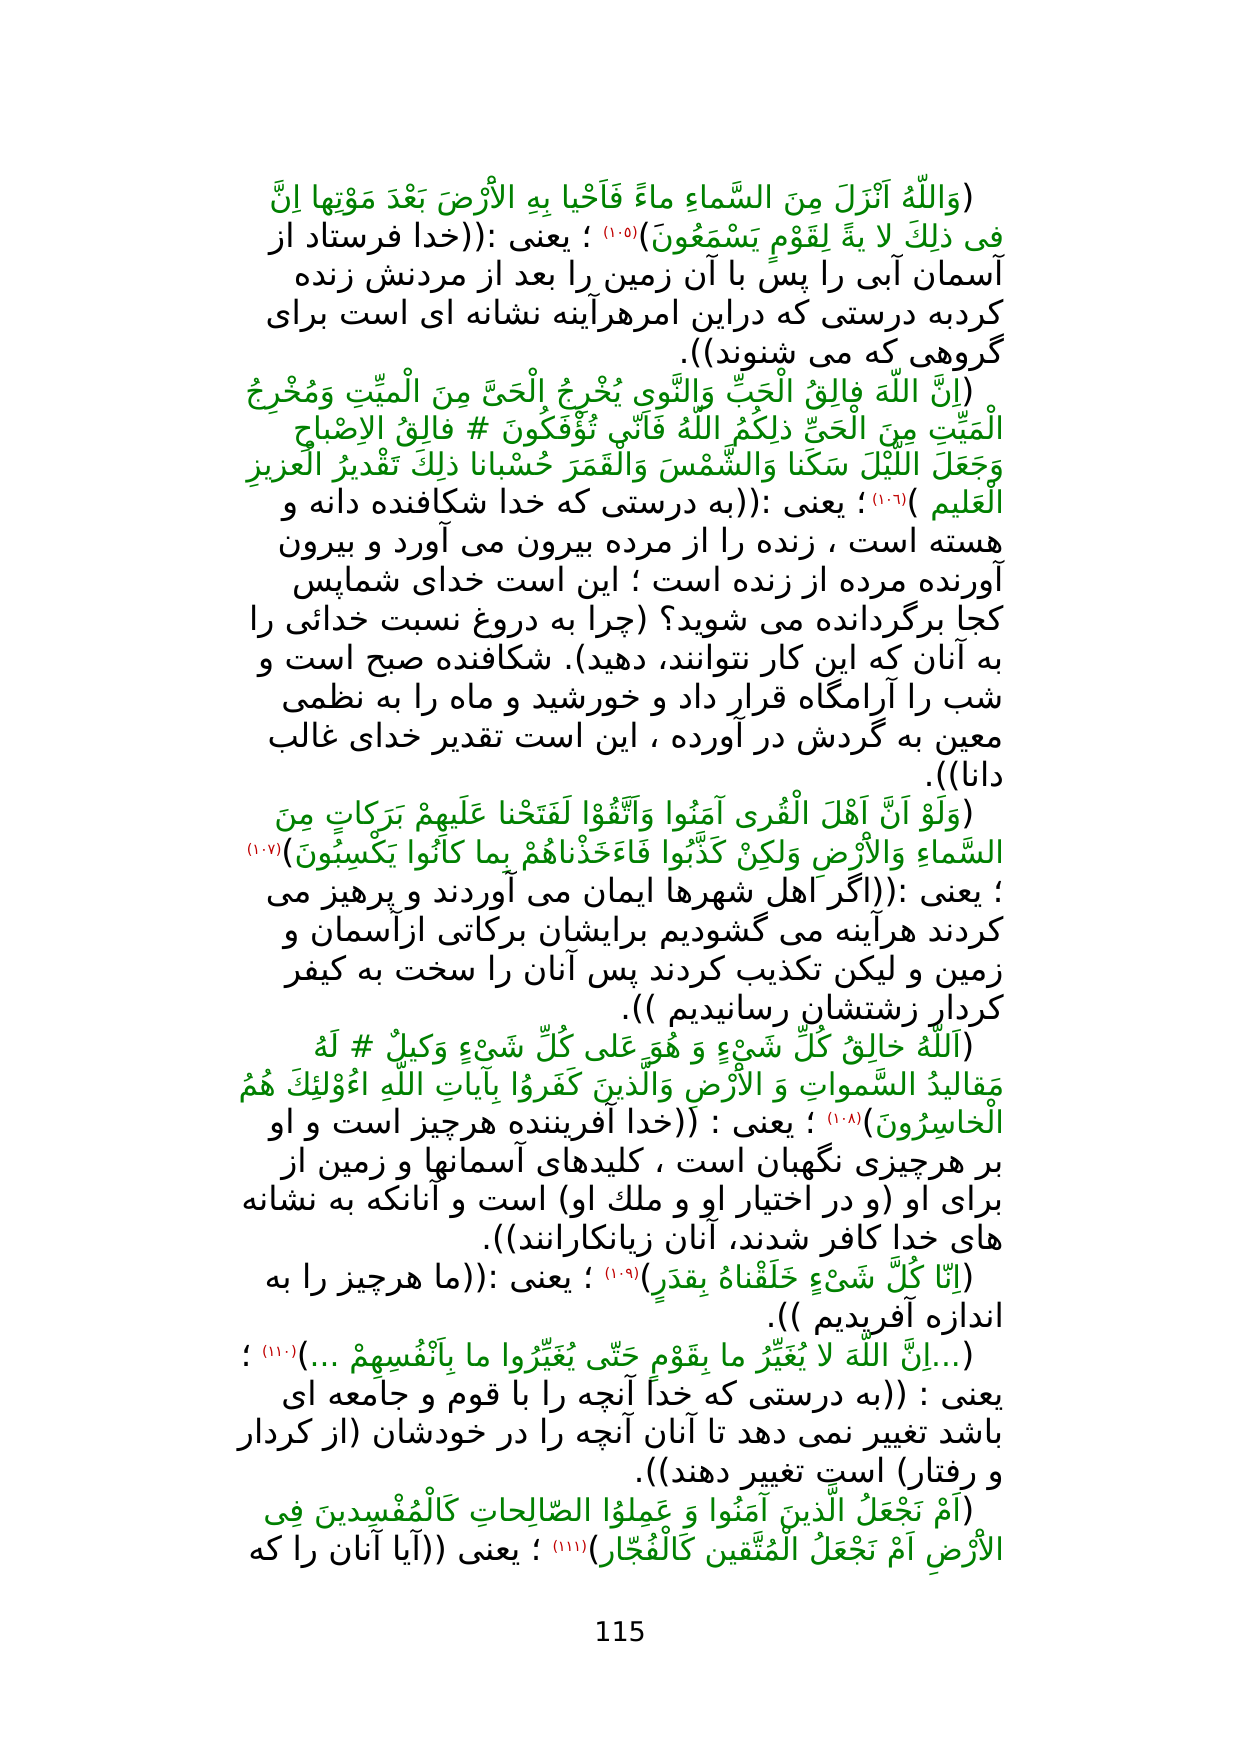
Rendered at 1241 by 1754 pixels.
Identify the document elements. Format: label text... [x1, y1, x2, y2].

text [236, 1491, 1004, 1568]
text (اَللّهُ خالِقُ كُلِّ شَىْءٍ وَ هُوَ عَلى كُلِّ شَىْءٍ وَكيلٌ # لَهُ مَقاليدُ السَّمواتِ وَ الاَْرْضِ وَالَّذينَ كَفَروُا بِآياتِ اللّهِ اءُوْلئِكَ هُمُ الْخاسِرُونَ)(١٠٨) ؛ يعنى : ((خدا آفريننده هرچيز است و او بر هرچيزى نگهبان است ، كليدهاى آسمانها و زمين از براى او (و در اختيار او و ملك او) است و آنانكه به نشانه هاى خدا كافر شدند، آنان زيانكارانند)). [236, 1027, 1004, 1258]
text (وَلَوْ اَنَّ اَهْلَ الْقُرى آمَنُوا وَاَتَّقُوْا لَفَتَحْنا عَلَيهِمْ بَرَكاتٍ مِنَ السَّماءِ وَالاَْرْضِ وَلكِنْ كَذَّبُوا فَاءَخَذْناهُمْ بِما كانُوا يَكْسِبُونَ)(١٠٧) ؛ يعنى :((اگر اهل شهرها ايمان مى آوردند و پرهيز مى كردند هرآينه مى گشوديم برايشان بركاتى ازآسمان و زمين و ليكن تكذيب كردند پس آنان را سخت به كيفر كردار زشتشان رسانيديم )). [236, 794, 1004, 1027]
text (...اِنَّ اللّهَ لا يُغَيِّرُ ما بِقَوْمٍ حَتّى يُغَيِّرُوا ما بِاَنْفُسِهِمْ ...)(١١٠) ؛ يعنى : ((به درستى كه خدا آنچه را با قوم و جامعه اى باشد تغيير نمى دهد تا آنان آنچه را در خودشان (از كردار و رفتار) است تغيير دهند)). [236, 1335, 1004, 1491]
text (وَاللّهُ اَنْزَلَ مِنَ السَّماءِ ماءً فَاَحْيا بِهِ الاَْرْضَ بَعْدَ مَوْتِها اِنَّ فى ذلِكَ لا يةً لِقَوْمٍ يَسْمَعُونَ)(١٠٥) ؛ يعنى :((خدا فرستاد از آسمان آبى را پس با آن زمين را بعد از مردنش زنده كردبه درستى كه دراين امرهرآينه نشانه اى است براى گروهى كه مى شنوند)). [236, 177, 1004, 371]
text (اِنّا كُلَّ شَىْءٍ خَلَقْناهُ بِقدَرٍ)(١٠٩) ؛ يعنى :((ما هرچيز را به اندازه آفريديم )). [236, 1258, 1004, 1335]
text (اِنَّ اللّهَ فالِقُ الْحَبِّ وَالنَّوى يُخْرِجُ الْحَىَّ مِنَ الْميِّتِ وَمُخْرِجُ الْمَيِّتِ مِنَ الْحَىِّ ذلِكُمُ اللّهُ فَاَنّى تُؤْفَكُونَ # فالِقُ الاِصْباحِ وَجَعَلَ اللَّيْلَ سَكَنا وَالشَّمْسَ وَالْقَمَرَ حُسْبانا ذلِكَ تَقْديرُ الْعزيزِ الْعَليم )(١٠٦) ؛ يعنى :((به درستى كه خدا شكافنده دانه و هسته است ، زنده را از مرده بيرون مى آورد و بيرون آورنده مرده از زنده است ؛ اين است خداى شماپس كجا برگردانده مى شويد؟ (چرا به دروغ نسبت خدائى را به آنان كه اين كار نتوانند، دهيد). شكافنده صبح است و شب را آرامگاه قرار داد و خورشيد و ماه را به نظمى معين به گردش در آورده ، اين است تقدير خداى غالب دانا)). [236, 371, 1004, 794]
